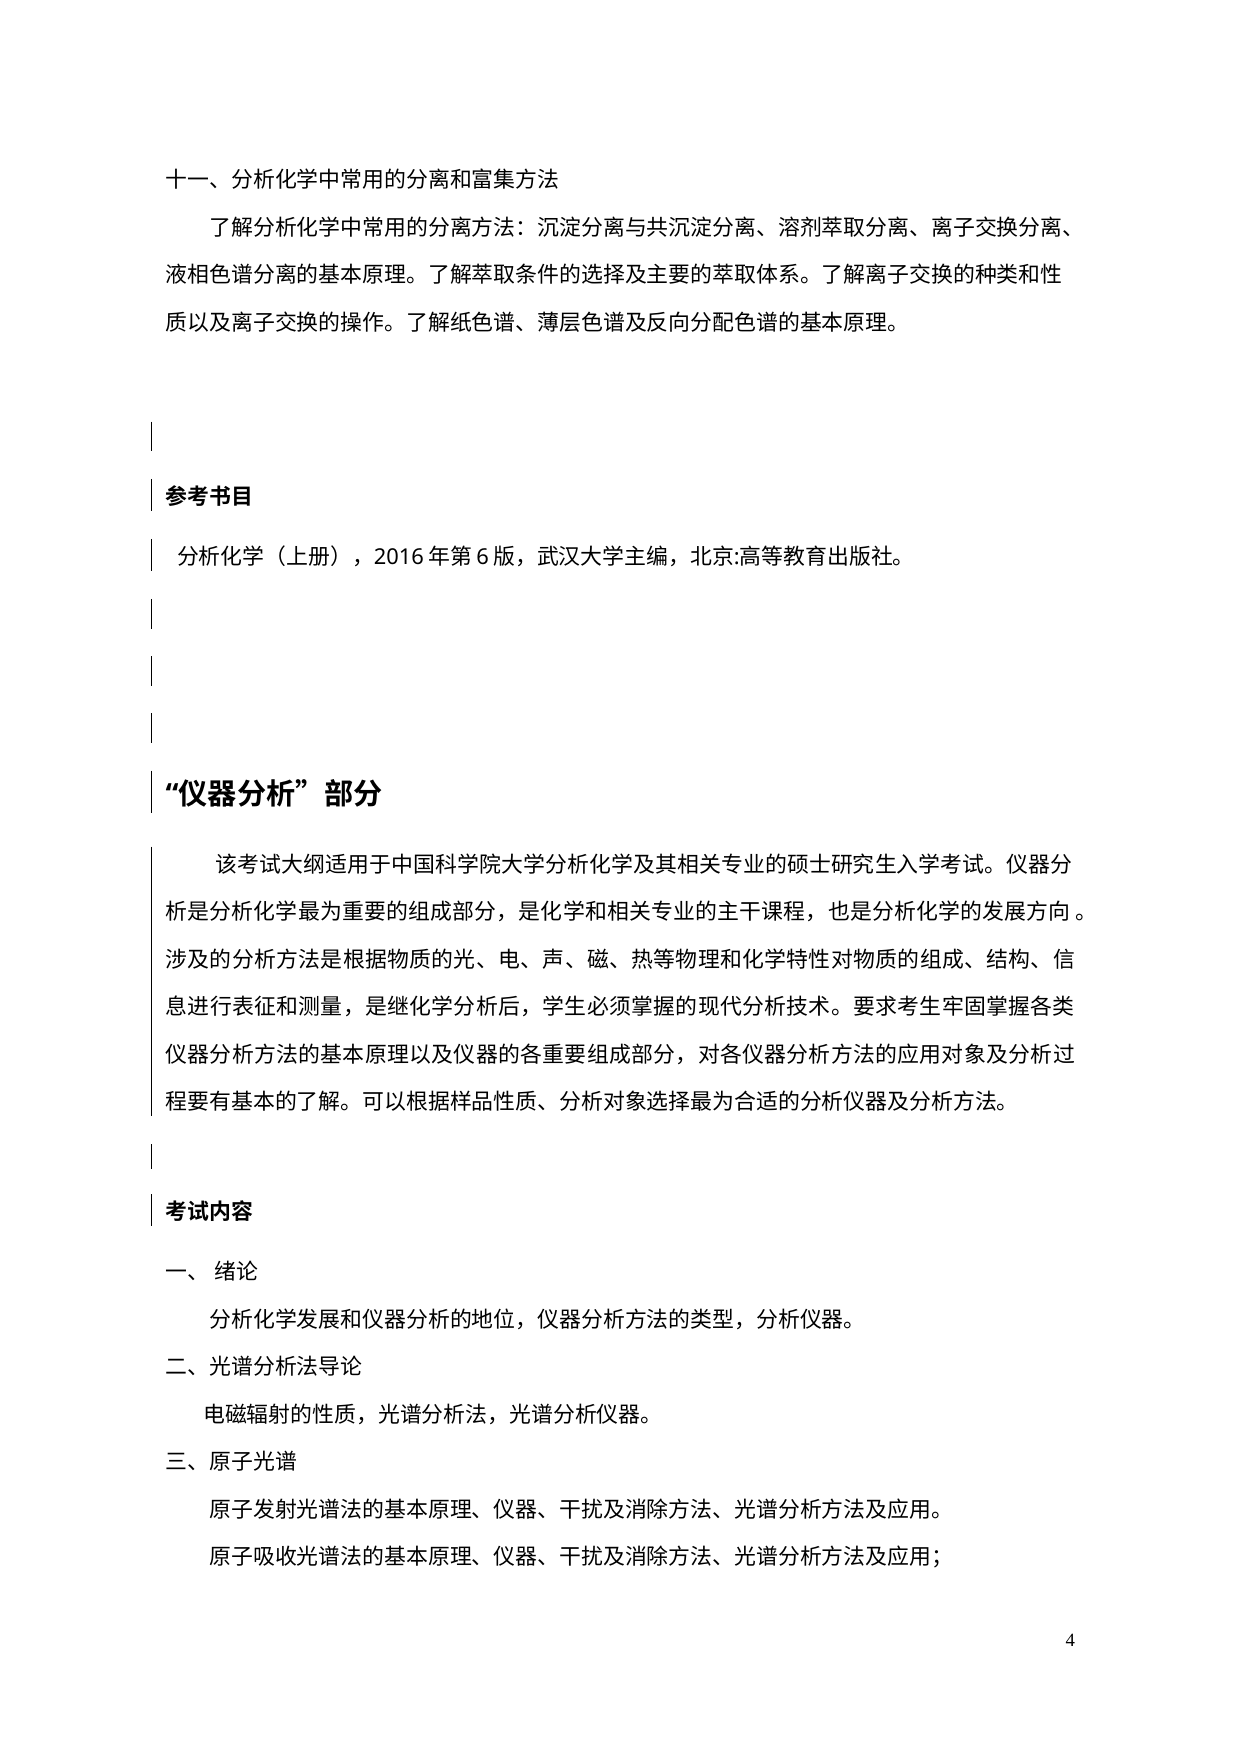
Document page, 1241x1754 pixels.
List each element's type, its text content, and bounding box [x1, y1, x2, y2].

text 三、原子光谱 [165, 1444, 1075, 1476]
text 分析化学（上册），2016年第6版，武汉大学主编，北京:高等教育出版社。 [165, 539, 1075, 571]
text 电磁辐射的性质，光谱分析法，光谱分析仪器。 [165, 1397, 1075, 1428]
text 一、 绪论 [165, 1254, 1075, 1286]
text 考试内容 [165, 1194, 1075, 1226]
text 原子发射光谱法的基本原理、仪器、干扰及消除方法、光谱分析方法及应用。 [165, 1492, 1075, 1523]
text “仪器分析”部分 [165, 771, 1075, 813]
text 了解分析化学中常用的分离方法：沉淀分离与共沉淀分离、溶剂萃取分离、离子交换分离、液相色谱分离的基本原理。了解萃取条件的选择及主要的萃取体系。了解离子交换的种类和性质以及离子交换的操作。了解纸色谱、薄层色谱及反向分配色谱的基本原理。 [165, 209, 1075, 336]
text 二、光谱分析法导论 [165, 1349, 1075, 1381]
text 参考书目 [165, 479, 1075, 511]
text 分析化学发展和仪器分析的地位，仪器分析方法的类型，分析仪器。 [165, 1302, 1075, 1333]
text 该考试大纲适用于中国科学院大学分析化学及其相关专业的硕士研究生入学考试。仪器分析是分析化学最为重要的组成部分，是化学和相关专业的主干课程，也是分析化学的发展方向。涉及的分析方法是根据物质的光、电、声、磁、热等物理和化学特性对物质的组成、结构、信息进行表征和测量，是继化学分析后，学生必须掌握的现代分析技术。要求考生牢固掌握各类仪器分析方法的基本原理以及仪器的各重要组成部分，对各仪器分析方法的应用对象及分析过程要有基本的了解。可以根据样品性质、分析对象选择最为合适的分析仪器及分析方法。 [165, 847, 1075, 1116]
text 十一、分析化学中常用的分离和富集方法 [165, 162, 1075, 194]
text 原子吸收光谱法的基本原理、仪器、干扰及消除方法、光谱分析方法及应用； [165, 1539, 1075, 1571]
